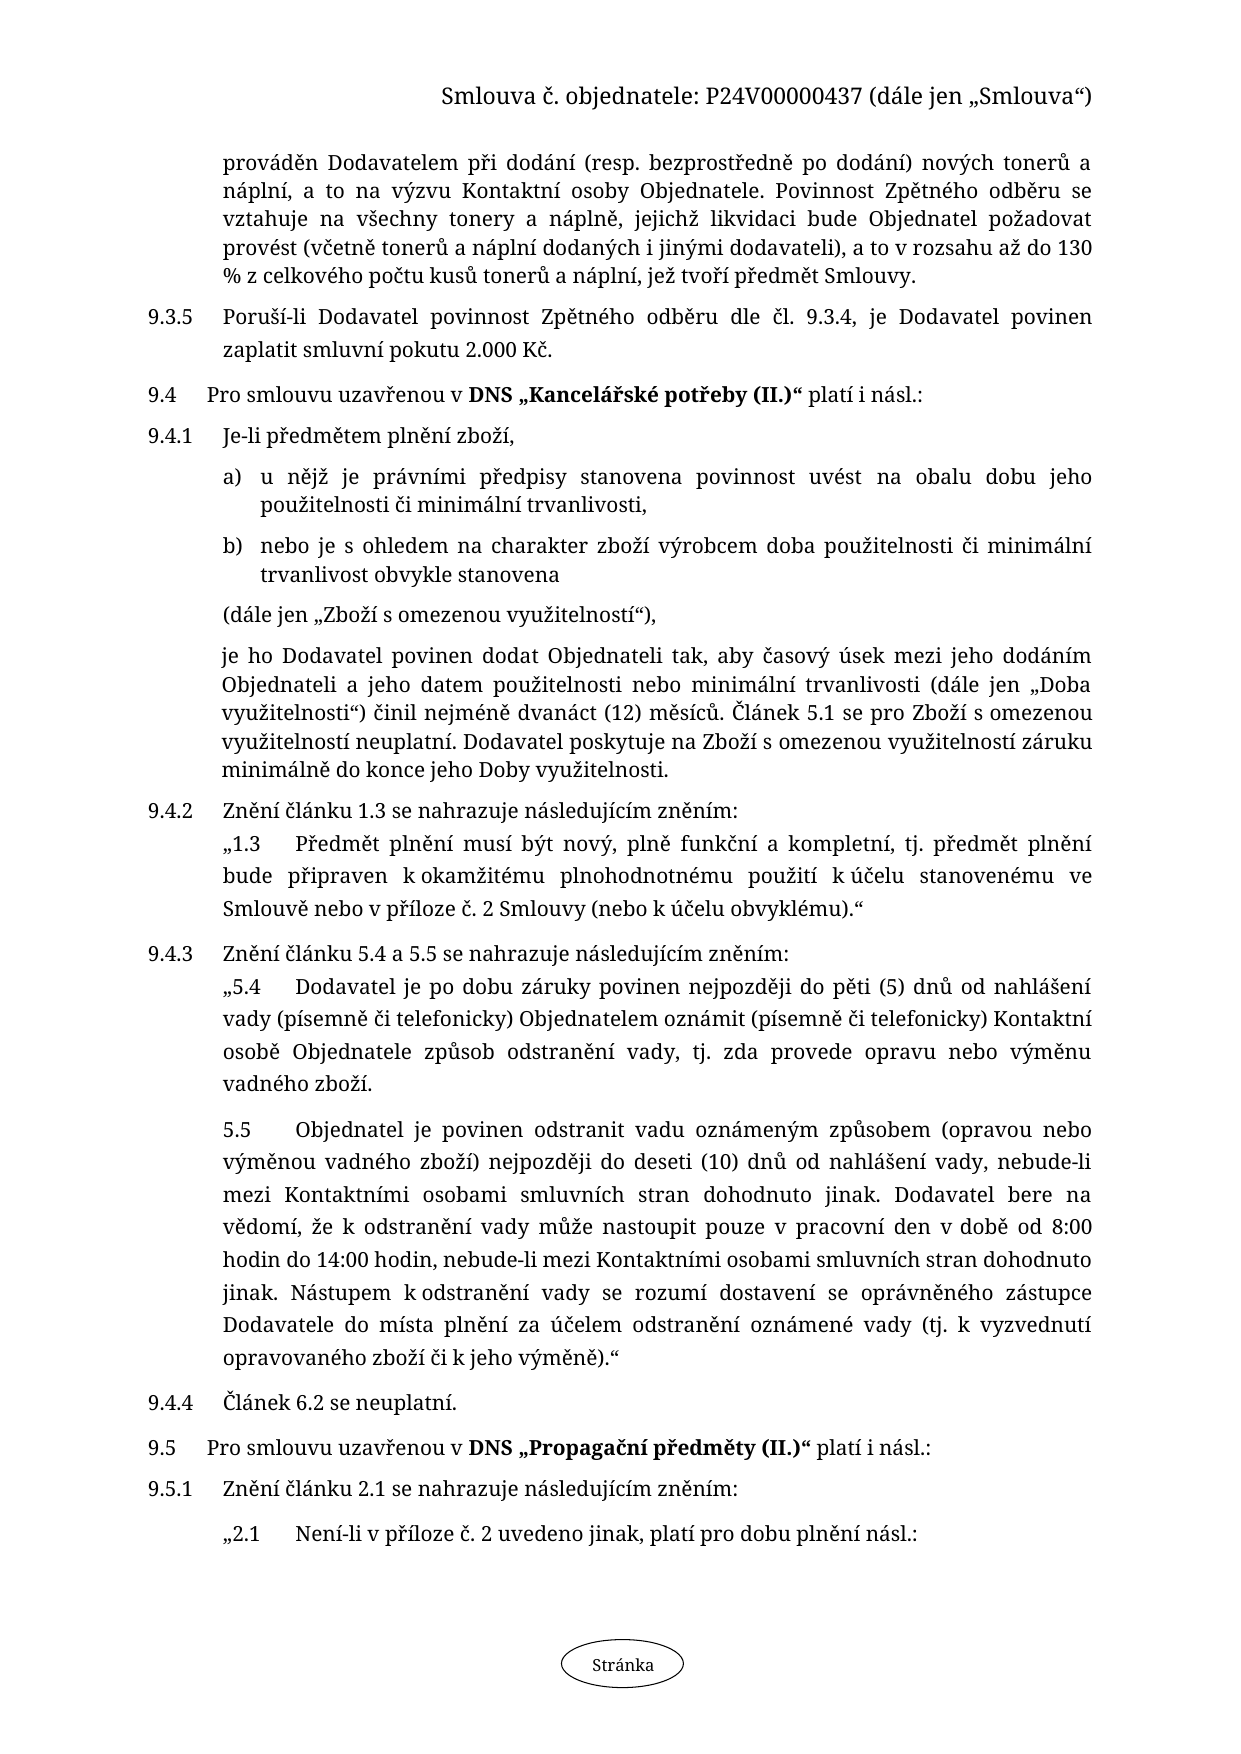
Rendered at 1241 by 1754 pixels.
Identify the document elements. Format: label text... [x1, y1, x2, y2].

list nebo je s ohledem na charakter zboží výrobcem doba použitelnosti či minimální trvanlivost obvykle stanovena [223, 531, 1093, 588]
list Pro smlouvu uzavřenou v DNS „Propagační předměty (II.)“ platí i násl.: [148, 1433, 1093, 1462]
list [148, 148, 1093, 290]
list Pro smlouvu uzavřenou v DNS „Kancelářské potřeby (II.)“ platí i násl.: [148, 380, 1093, 408]
text (dále jen „Zboží s omezenou využitelností“), [223, 601, 1093, 629]
list Znění článku 1.3 se nahrazuje následujícím zněním: [148, 796, 1093, 825]
list Znění článku 2.1 se nahrazuje následujícím zněním: [148, 1474, 1093, 1502]
list „2.1 Není-li v příloze č. 2 uvedeno jinak, platí pro dobu plnění násl.: [223, 1519, 1093, 1548]
list „1.3 Předmět plnění musí být nový, plně funkční a kompletní, tj. předmět plnění bude připraven k okamžitému plnohodnotnému použití k účelu stanovenému ve Smlouvě nebo v příloze č. 2 Smlouvy (nebo k účelu obvyklému).“ [223, 829, 1093, 922]
list Znění článku 5.4 a 5.5 se nahrazuje následujícím zněním: [148, 939, 1093, 968]
list Je-li předmětem plnění zboží, [148, 421, 1093, 449]
list u nějž je právními předpisy stanovena povinnost uvést na obalu dobu jeho použitelnosti či minimální trvanlivosti, [223, 462, 1093, 519]
list 5.5 Objednatel je povinen odstranit vadu oznámeným způsobem (opravou nebo výměnou vadného zboží) nejpozději do deseti (10) dnů od nahlášení vady, nebude-li mezi Kontaktními osobami smluvních stran dohodnuto jinak. Dodavatel bere na vědomí, že k odstranění vady může nastoupit pouze v pracovní den v době od 8:00 hodin do 14:00 hodin, nebude-li mezi Kontaktními osobami smluvních stran dohodnuto jinak. Nástupem k odstranění vady se rozumí dostavení se oprávněného zástupce Dodavatele do místa plnění za účelem odstranění oznámené vady (tj. k vyzvednutí opravovaného zboží či k jeho výměně).“ [223, 1115, 1093, 1371]
text je ho Dodavatel povinen dodat Objednateli tak, aby časový úsek mezi jeho dodáním Objednateli a jeho datem použitelnosti nebo minimální trvanlivosti (dále jen „Doba využitelnosti“) činil nejméně dvanáct (12) měsíců. Článek 5.1 se pro Zboží s omezenou využitelností neuplatní. Dodavatel poskytuje na Zboží s omezenou využitelností záruku minimálně do konce jeho Doby využitelnosti. [221, 642, 1093, 784]
list Článek 6.2 se neuplatní. [148, 1388, 1093, 1416]
list „5.4 Dodavatel je po dobu záruky povinen nejpozději do pěti (5) dnů od nahlášení vady (písemně či telefonicky) Objednatelem oznámit (písemně či telefonicky) Kontaktní osobě Objednatele způsob odstranění vady, tj. zda provede opravu nebo výměnu vadného zboží. [223, 972, 1093, 1098]
list Poruší-li Dodavatel povinnost Zpětného odběru dle čl. 9.3.4, je Dodavatel povinen zaplatit smluvní pokutu 2.000 Kč. [148, 302, 1093, 363]
